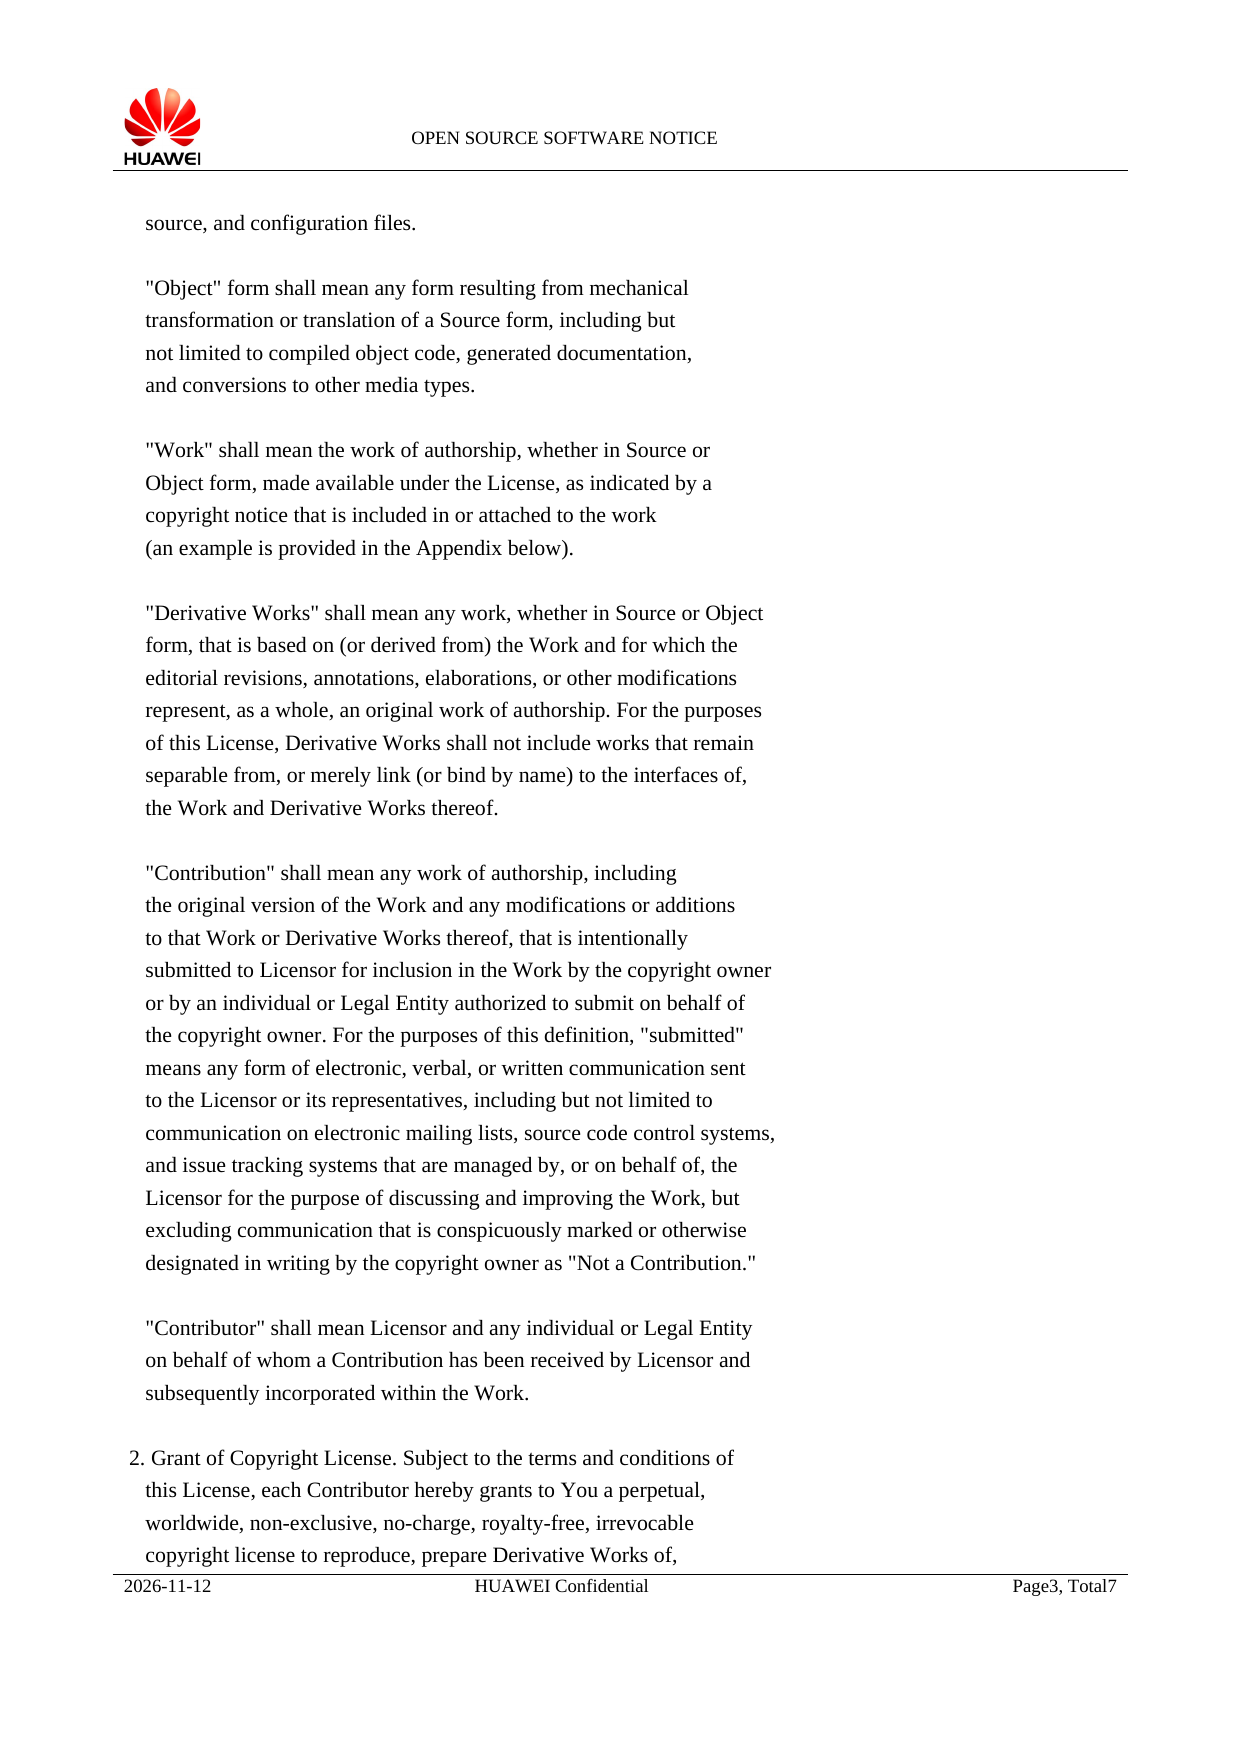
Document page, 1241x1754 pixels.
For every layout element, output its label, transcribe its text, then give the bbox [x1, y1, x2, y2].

picture [124, 88, 201, 165]
